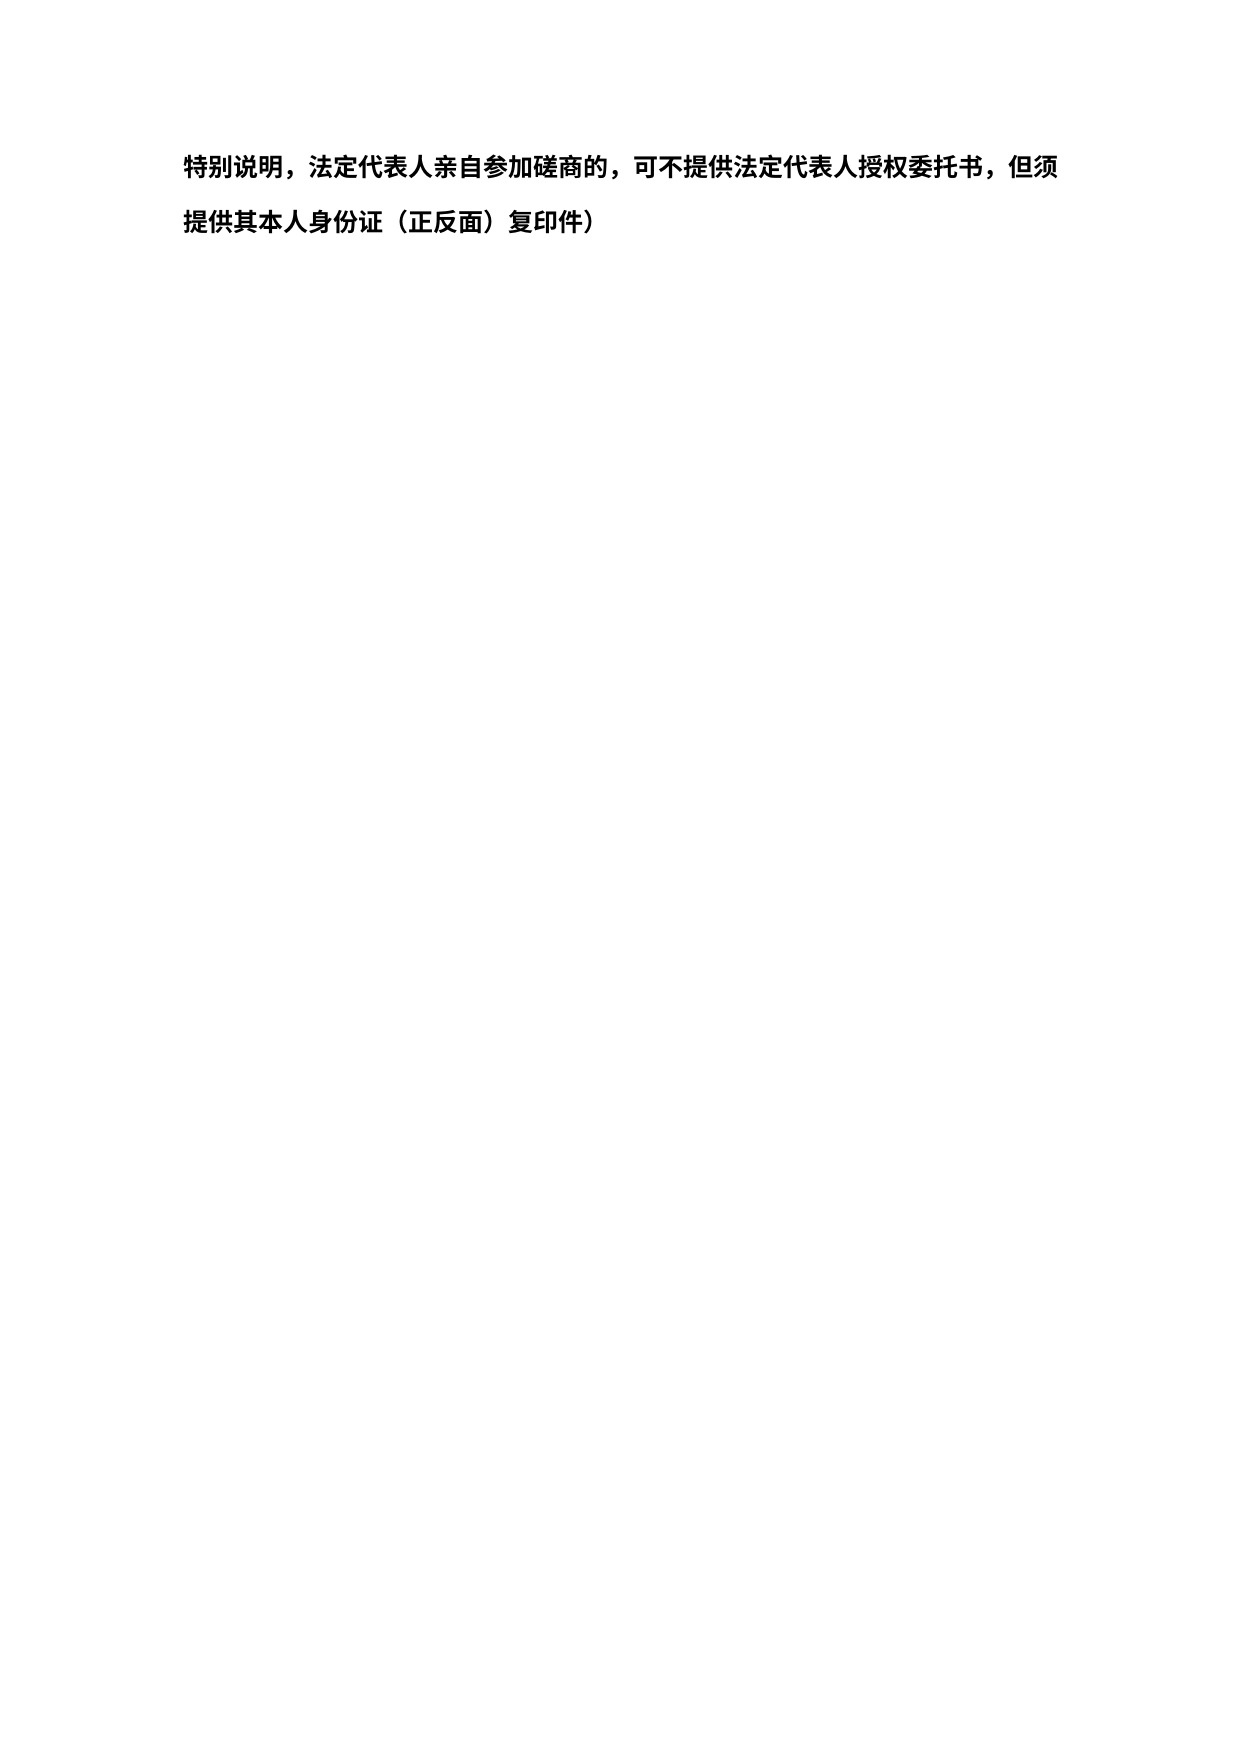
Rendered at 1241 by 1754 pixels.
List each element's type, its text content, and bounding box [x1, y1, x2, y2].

text 特别说明，法定代表人亲自参加磋商的，可不提供法定代表人授权委托书，但须提供其本人身份证（正反面）复印件） [183, 148, 1069, 238]
